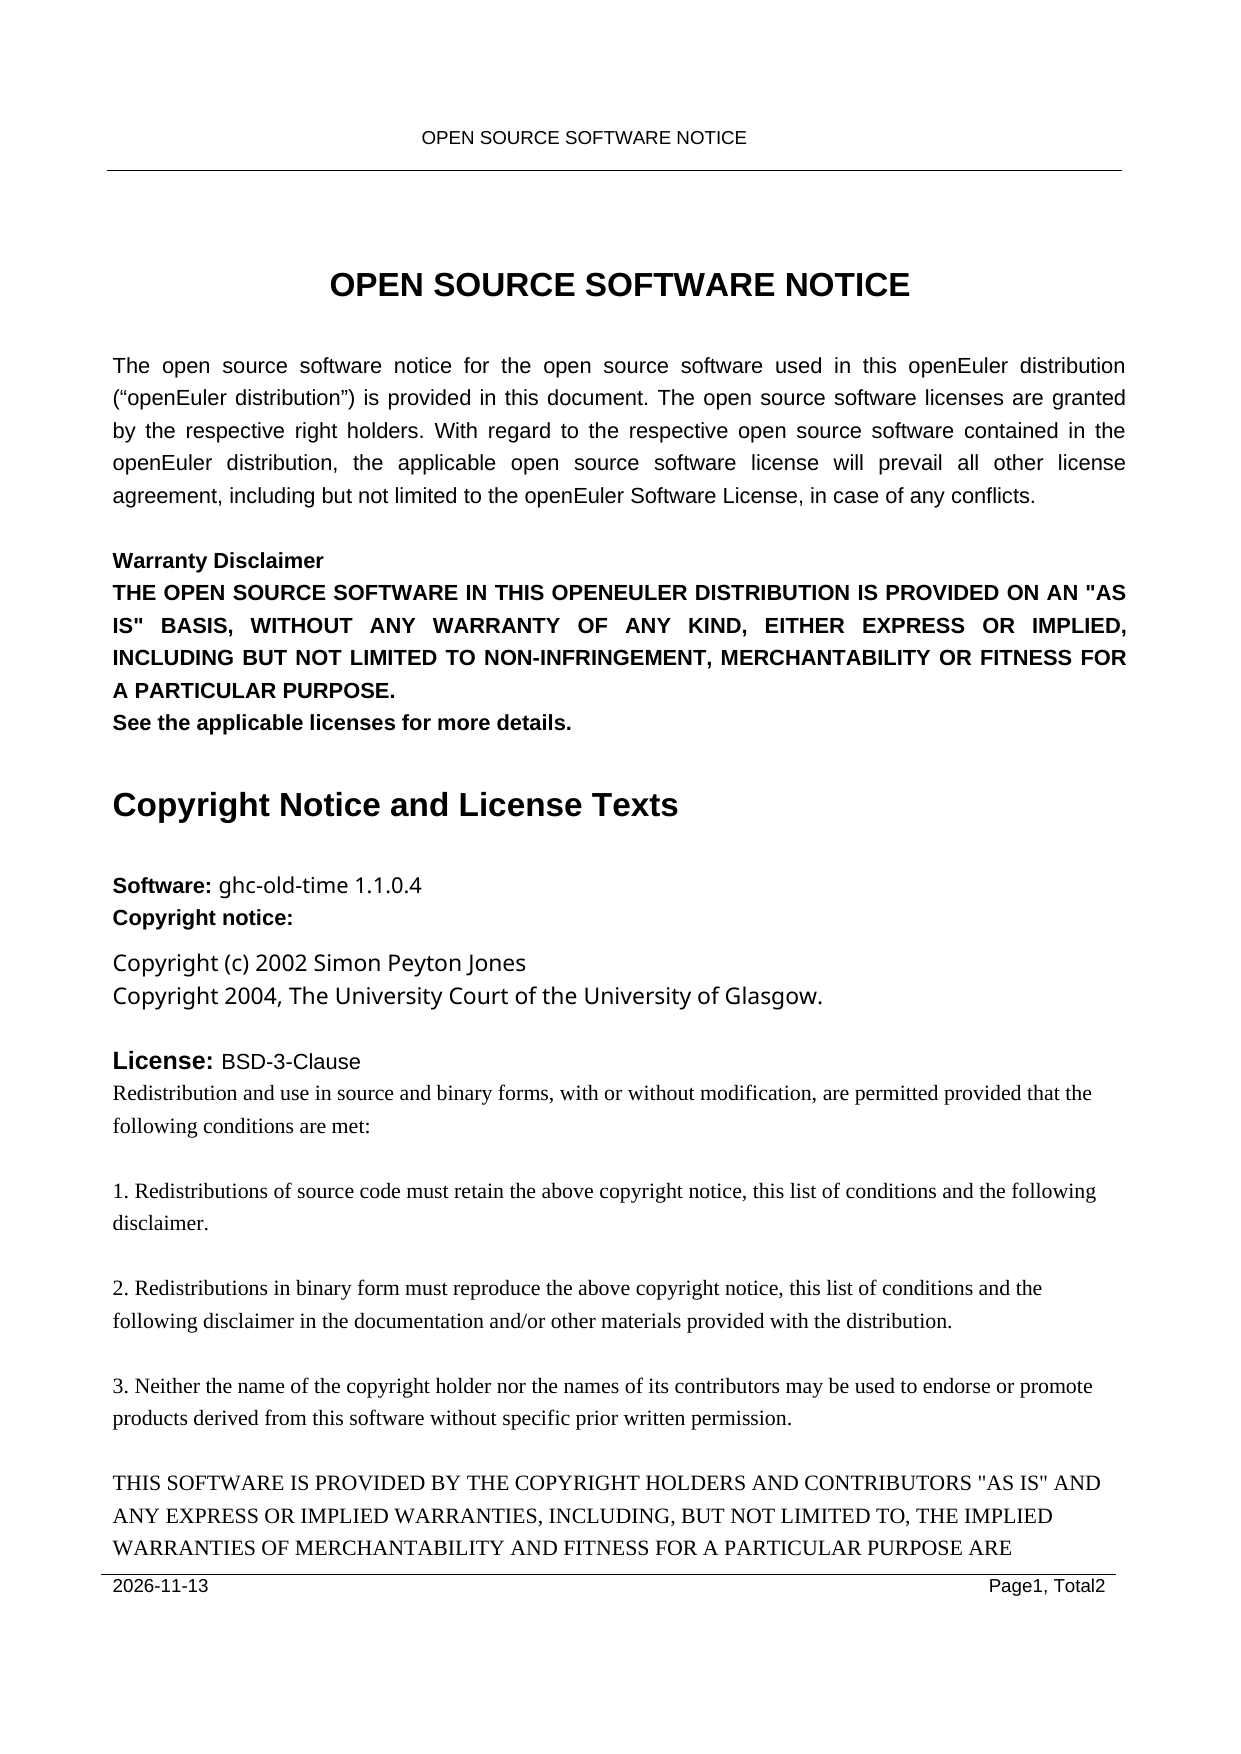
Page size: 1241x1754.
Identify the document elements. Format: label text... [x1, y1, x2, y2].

text License: BSD-3-Clause [112, 1044, 1128, 1077]
text THE OPEN SOURCE SOFTWARE IN THIS OPENEULER DISTRIBUTION IS PROVIDED ON AN "AS IS" BASIS, WITHOUT ANY WARRANTY OF ANY KIND, EITHER EXPRESS OR IMPLIED, INCLUDING BUT NOT LIMITED TO NON-INFRINGEMENT, MERCHANTABILITY OR FITNESS FOR A PARTICULAR PURPOSE. See the applicable licenses for more details. [112, 576, 1128, 739]
text Warranty Disclaimer [112, 544, 1128, 576]
text OPEN SOURCE SOFTWARE NOTICE [112, 251, 1128, 316]
text Copyright notice: [112, 901, 1128, 934]
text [112, 1077, 1128, 1564]
text The open source software notice for the open source software used in this openEuler distribution (“openEuler distribution”) is provided in this document. The open source software licenses are granted by the respective right holders. With regard to the respective open source software contained in the openEuler distribution, the applicable open source software license will prevail all other license agreement, including but not limited to the openEuler Software License, in case of any conflicts. [112, 349, 1128, 511]
title Software: ghc-old-time 1.1.0.4 [112, 869, 1128, 901]
text Copyright Notice and License Texts [112, 771, 1128, 836]
text Copyright (c) 2002 Simon Peyton Jones Copyright 2004, The University Court of the University of Glasgow. [112, 947, 1128, 1044]
